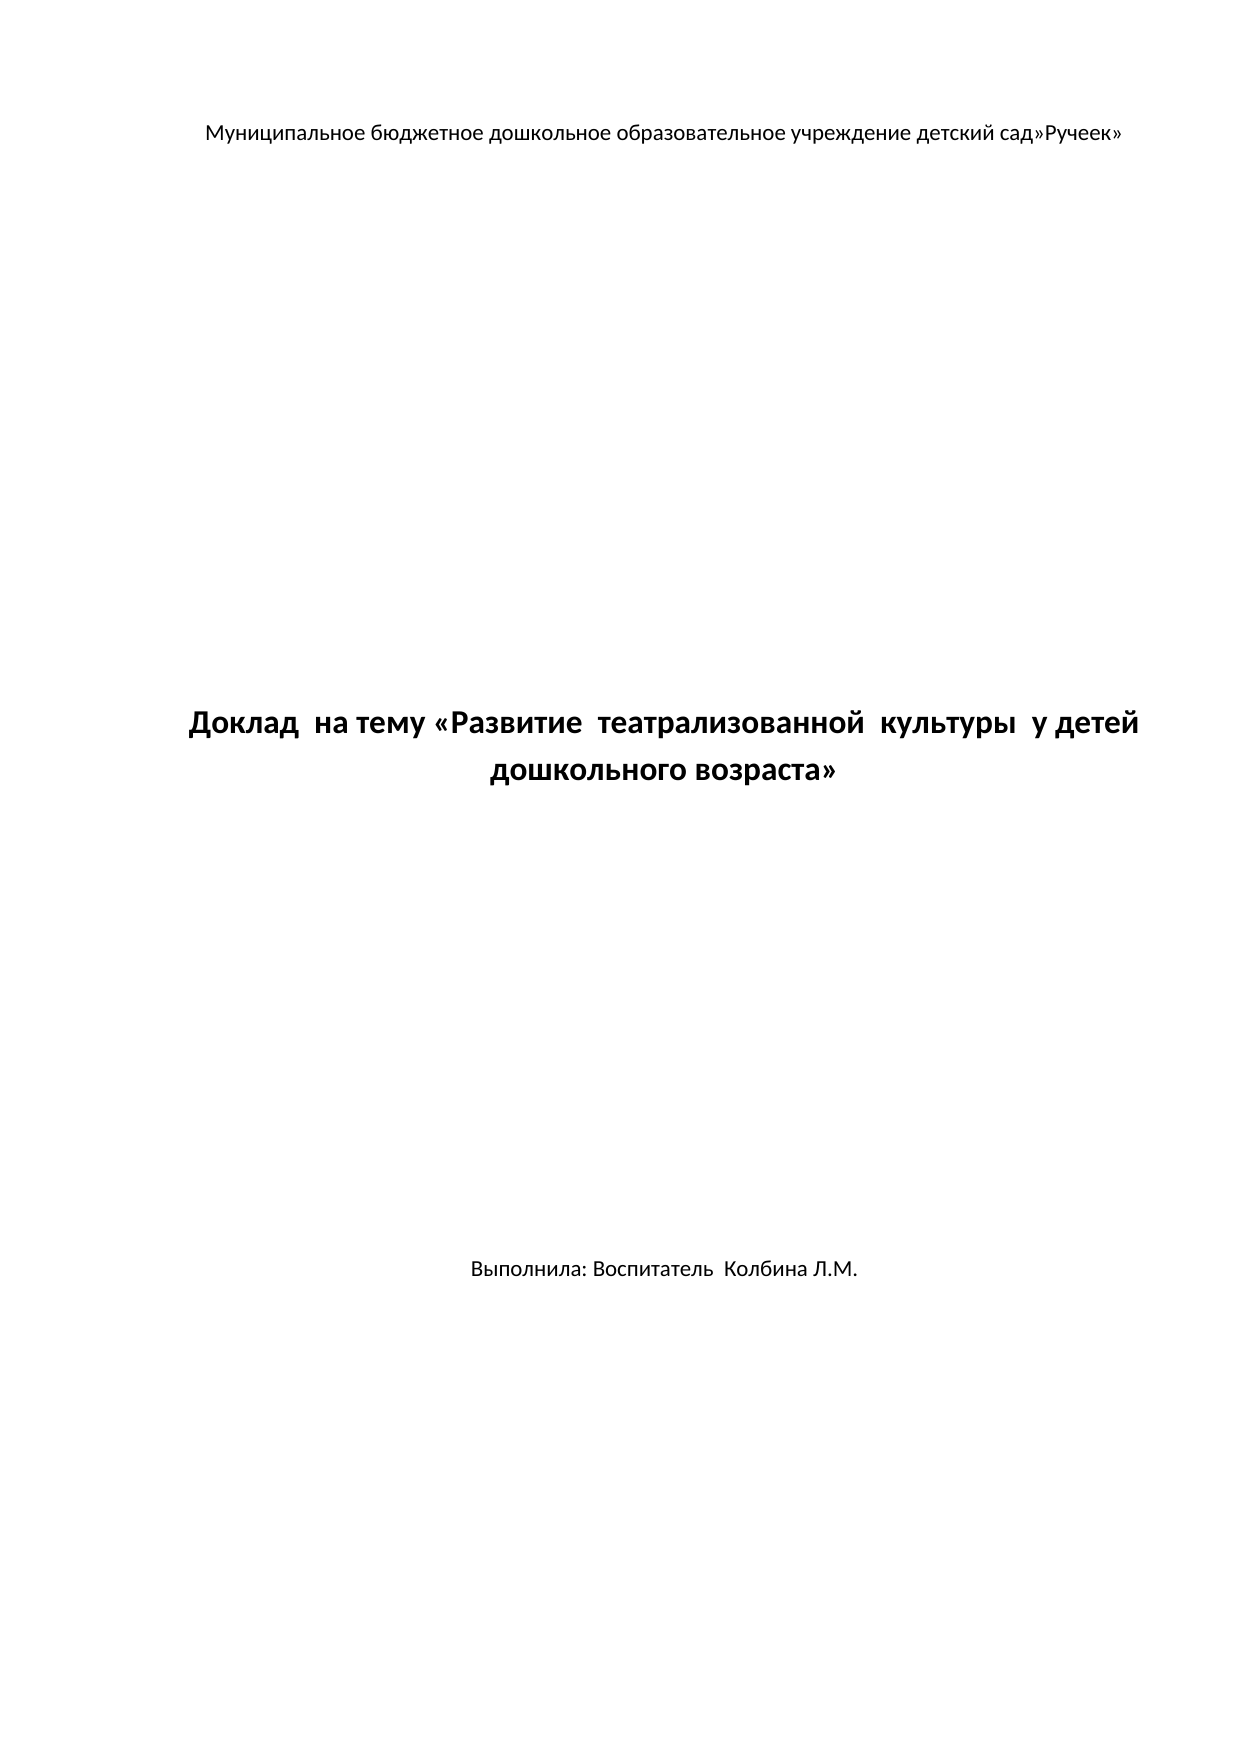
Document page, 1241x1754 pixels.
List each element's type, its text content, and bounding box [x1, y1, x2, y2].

text Выполнила: Воспитатель Колбина Л.М. [177, 1254, 1152, 1282]
text Муниципальное бюджетное дошкольное образовательное учреждение детский сад»Ручеек» [177, 118, 1152, 146]
text Доклад на тему «Развитие театрализованной культуры у детей дошкольного возраста» [177, 701, 1152, 789]
